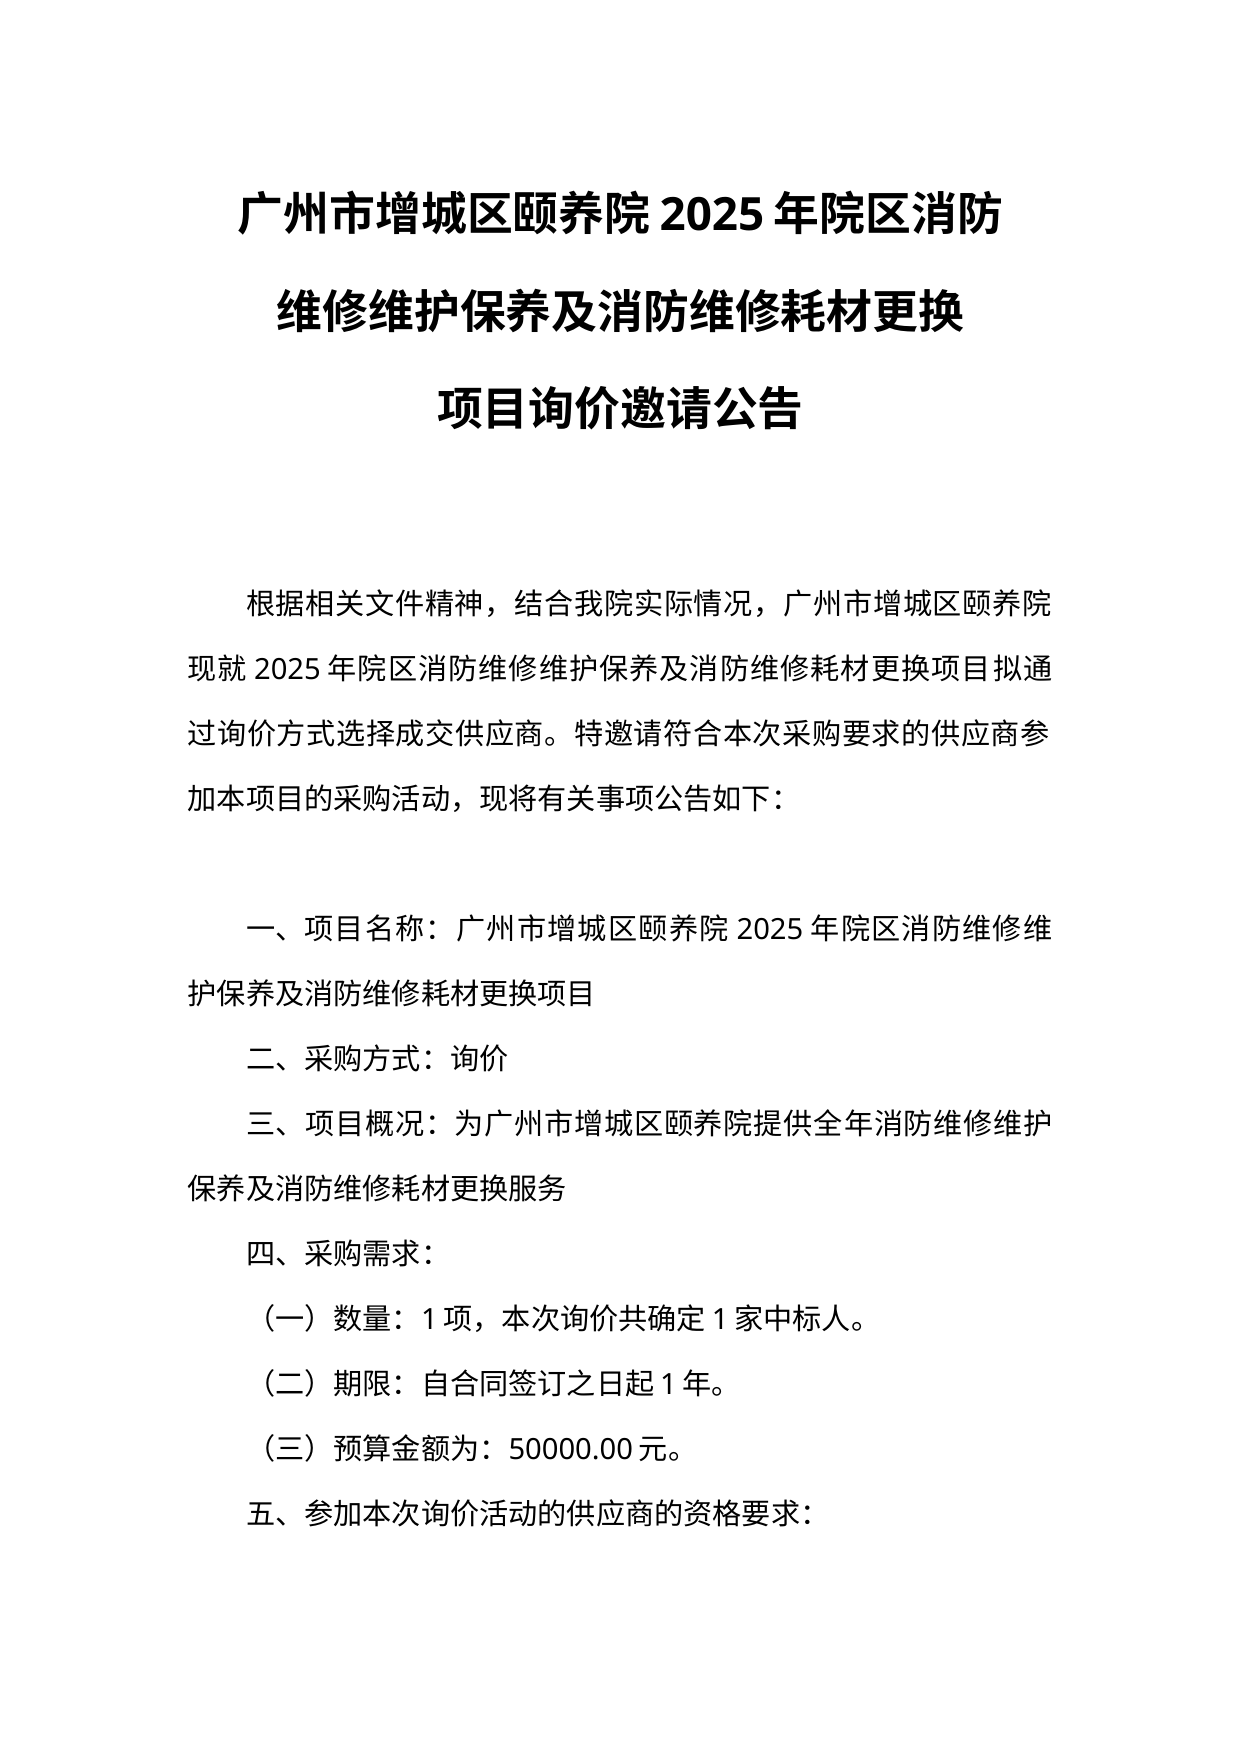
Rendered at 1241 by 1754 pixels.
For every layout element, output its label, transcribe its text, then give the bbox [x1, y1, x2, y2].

text 五、参加本次询价活动的供应商的资格要求： [187, 1479, 1053, 1544]
list 根据相关文件精神，结合我院实际情况，广州市增城区颐养院现就2025年院区消防维修维护保养及消防维修耗材更换项目拟通过询价方式选择成交供应商。特邀请符合本次采购要求的供应商参加本项目的采购活动，现将有关事项公告如下： [187, 569, 1053, 829]
list 二、采购方式：询价 [187, 1024, 1053, 1089]
text 四、采购需求： [187, 1219, 1053, 1284]
list 广州市增城区颐养院2025年院区消防 [187, 162, 1053, 259]
text （三）预算金额为：50000.00元。 [187, 1414, 1053, 1479]
list 维修维护保养及消防维修耗材更换 [187, 259, 1053, 357]
list 三、项目概况：为广州市增城区颐养院提供全年消防维修维护保养及消防维修耗材更换服务 [187, 1089, 1053, 1219]
text （一）数量：1项，本次询价共确定1家中标人。 [187, 1284, 1053, 1349]
text （二）期限：自合同签订之日起1年。 [187, 1349, 1053, 1414]
text 项目询价邀请公告 [187, 357, 1053, 454]
list 项目名称：广州市增城区颐养院2025年院区消防维修维护保养及消防维修耗材更换项目 [187, 894, 1053, 1024]
